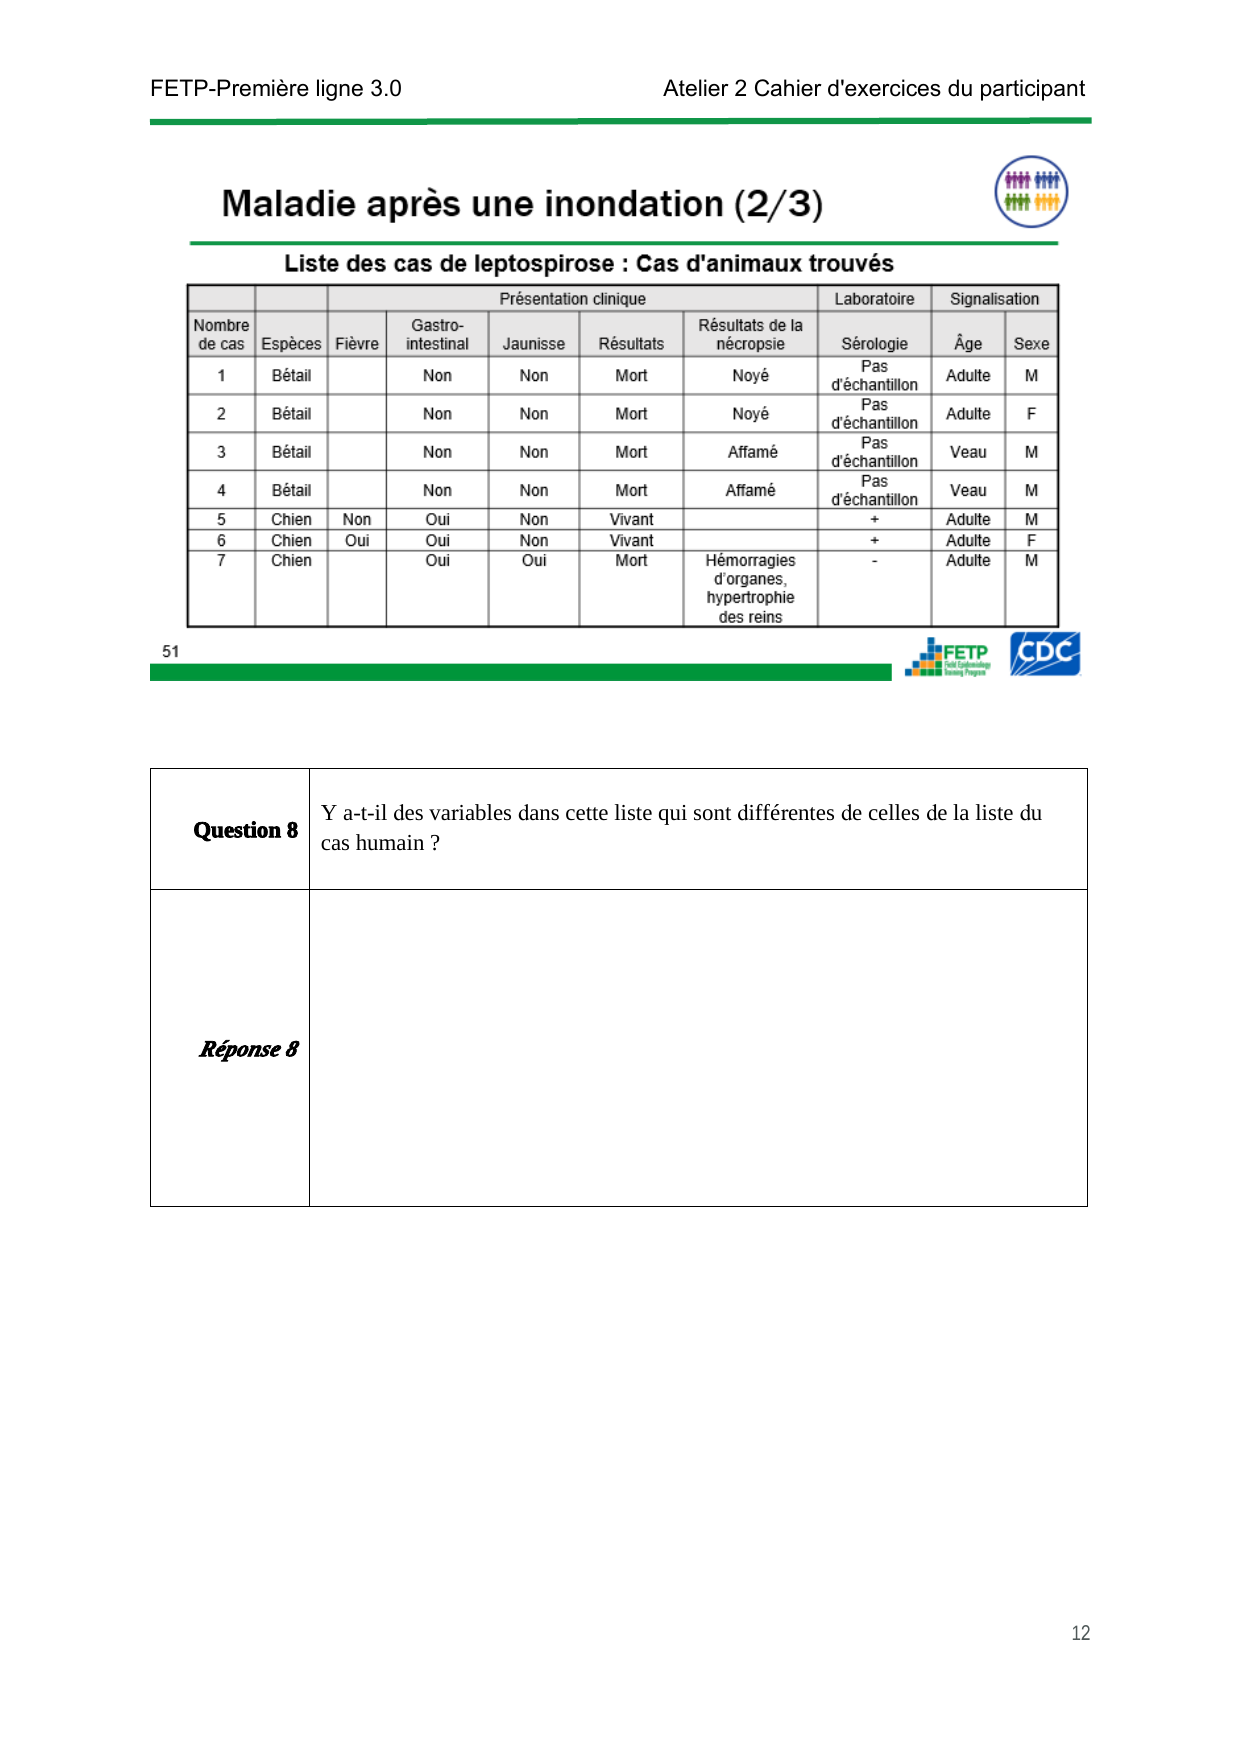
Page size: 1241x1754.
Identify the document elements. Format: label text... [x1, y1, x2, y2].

table_cell [310, 890, 1087, 1206]
table_header Question 8 [151, 769, 309, 889]
table_header Y a-t-il des variables dans cette liste qui sont différentes de celles de la liste du cas humain ? [310, 769, 1087, 889]
picture [150, 150, 1091, 681]
table_cell Réponse 8 [151, 890, 309, 1206]
